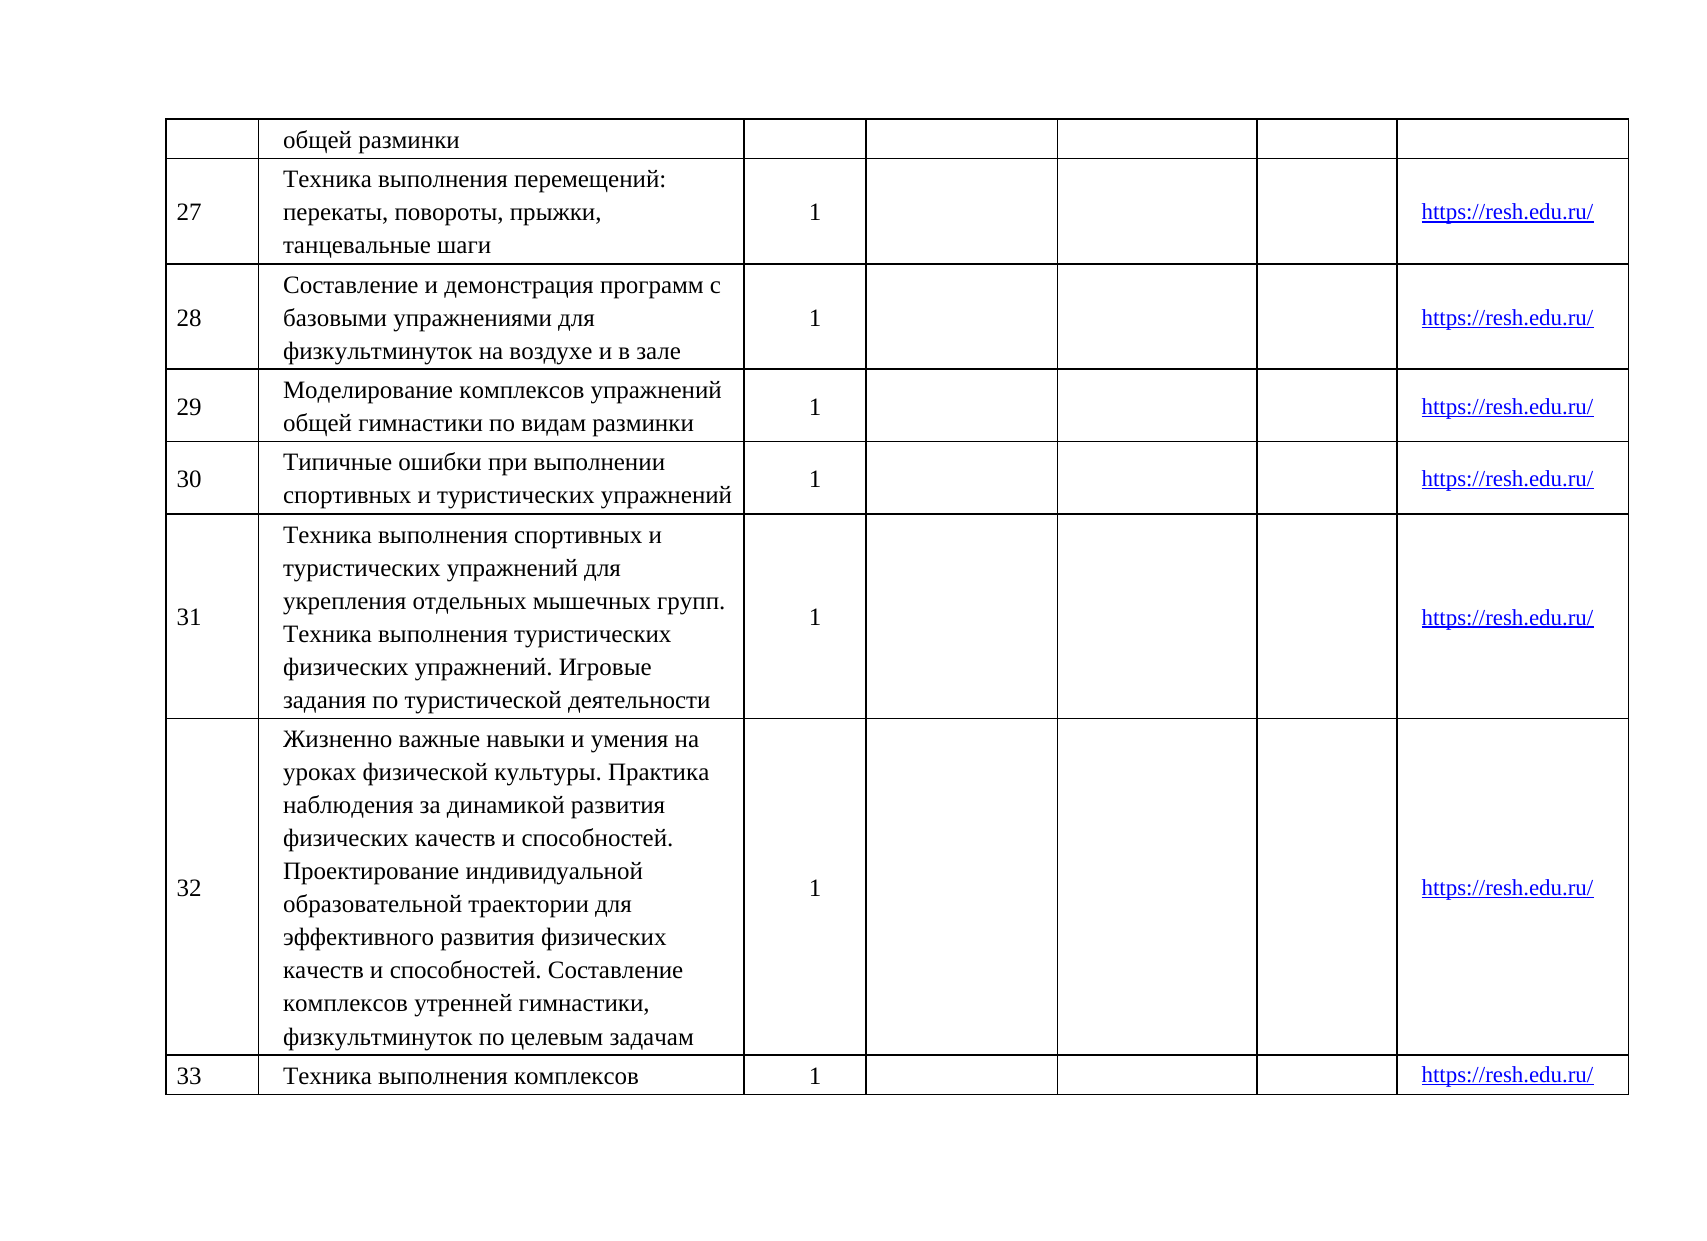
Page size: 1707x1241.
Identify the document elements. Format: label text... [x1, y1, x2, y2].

table_cell [1058, 120, 1256, 157]
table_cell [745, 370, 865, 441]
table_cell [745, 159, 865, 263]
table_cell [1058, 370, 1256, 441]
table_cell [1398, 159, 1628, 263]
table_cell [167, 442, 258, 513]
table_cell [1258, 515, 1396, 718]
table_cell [1398, 120, 1628, 157]
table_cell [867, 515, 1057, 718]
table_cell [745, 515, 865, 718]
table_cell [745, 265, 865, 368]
table_cell [867, 120, 1057, 157]
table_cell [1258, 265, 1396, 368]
table_cell [1258, 120, 1396, 157]
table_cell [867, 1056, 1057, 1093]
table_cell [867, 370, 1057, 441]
table_cell 1 [745, 120, 865, 157]
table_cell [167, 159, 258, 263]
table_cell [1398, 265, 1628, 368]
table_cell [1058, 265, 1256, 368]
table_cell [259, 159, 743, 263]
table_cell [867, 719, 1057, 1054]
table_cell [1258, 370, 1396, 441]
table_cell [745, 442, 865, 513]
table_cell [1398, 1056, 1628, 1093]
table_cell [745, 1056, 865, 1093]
table_cell 26 [167, 120, 258, 157]
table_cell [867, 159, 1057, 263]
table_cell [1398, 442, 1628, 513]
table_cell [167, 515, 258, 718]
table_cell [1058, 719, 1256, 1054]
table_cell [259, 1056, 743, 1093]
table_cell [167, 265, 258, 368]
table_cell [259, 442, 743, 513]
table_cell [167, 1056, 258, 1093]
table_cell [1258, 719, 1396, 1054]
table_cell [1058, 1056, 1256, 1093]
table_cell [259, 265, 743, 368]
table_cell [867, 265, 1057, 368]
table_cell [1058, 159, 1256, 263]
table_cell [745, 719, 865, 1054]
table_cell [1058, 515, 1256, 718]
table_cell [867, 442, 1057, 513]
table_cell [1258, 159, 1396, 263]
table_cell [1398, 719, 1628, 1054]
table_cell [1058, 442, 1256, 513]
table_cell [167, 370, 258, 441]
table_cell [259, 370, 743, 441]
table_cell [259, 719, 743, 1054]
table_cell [259, 120, 743, 157]
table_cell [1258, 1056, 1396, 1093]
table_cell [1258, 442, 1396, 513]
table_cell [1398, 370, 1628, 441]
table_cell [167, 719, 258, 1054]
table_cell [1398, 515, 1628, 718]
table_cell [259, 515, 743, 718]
